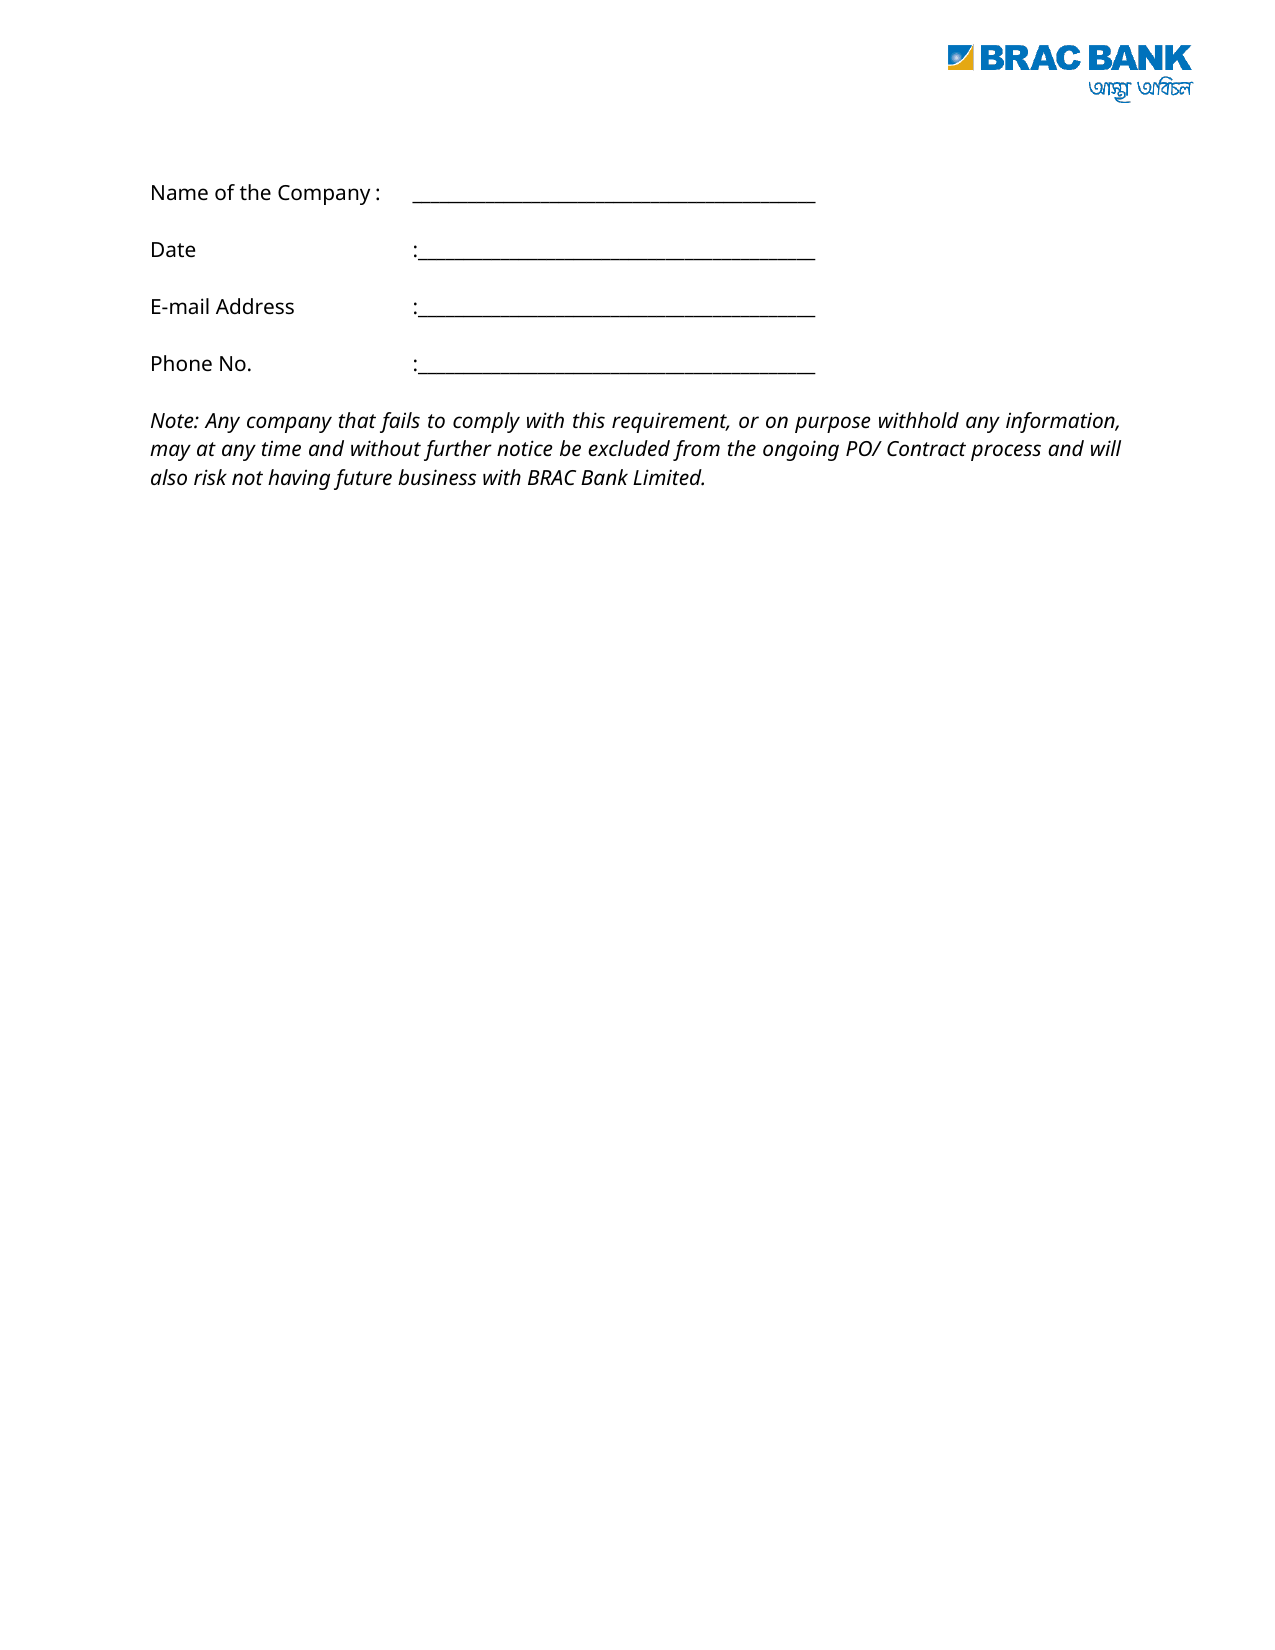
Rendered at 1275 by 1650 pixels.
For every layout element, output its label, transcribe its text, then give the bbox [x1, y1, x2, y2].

picture [947, 44, 1194, 103]
text Phone No. : [150, 349, 1125, 377]
text Date : [150, 235, 1125, 264]
text Name of the Company : [150, 178, 1125, 207]
text E-mail Address : [150, 292, 1125, 321]
text Note: Any company that fails to comply with this requirement, or on purpose withhold any information, may at any time and without further notice be excluded from the ongoing PO/ Contract process and will also risk not having future business with BRAC Bank Limited. [150, 406, 1125, 491]
